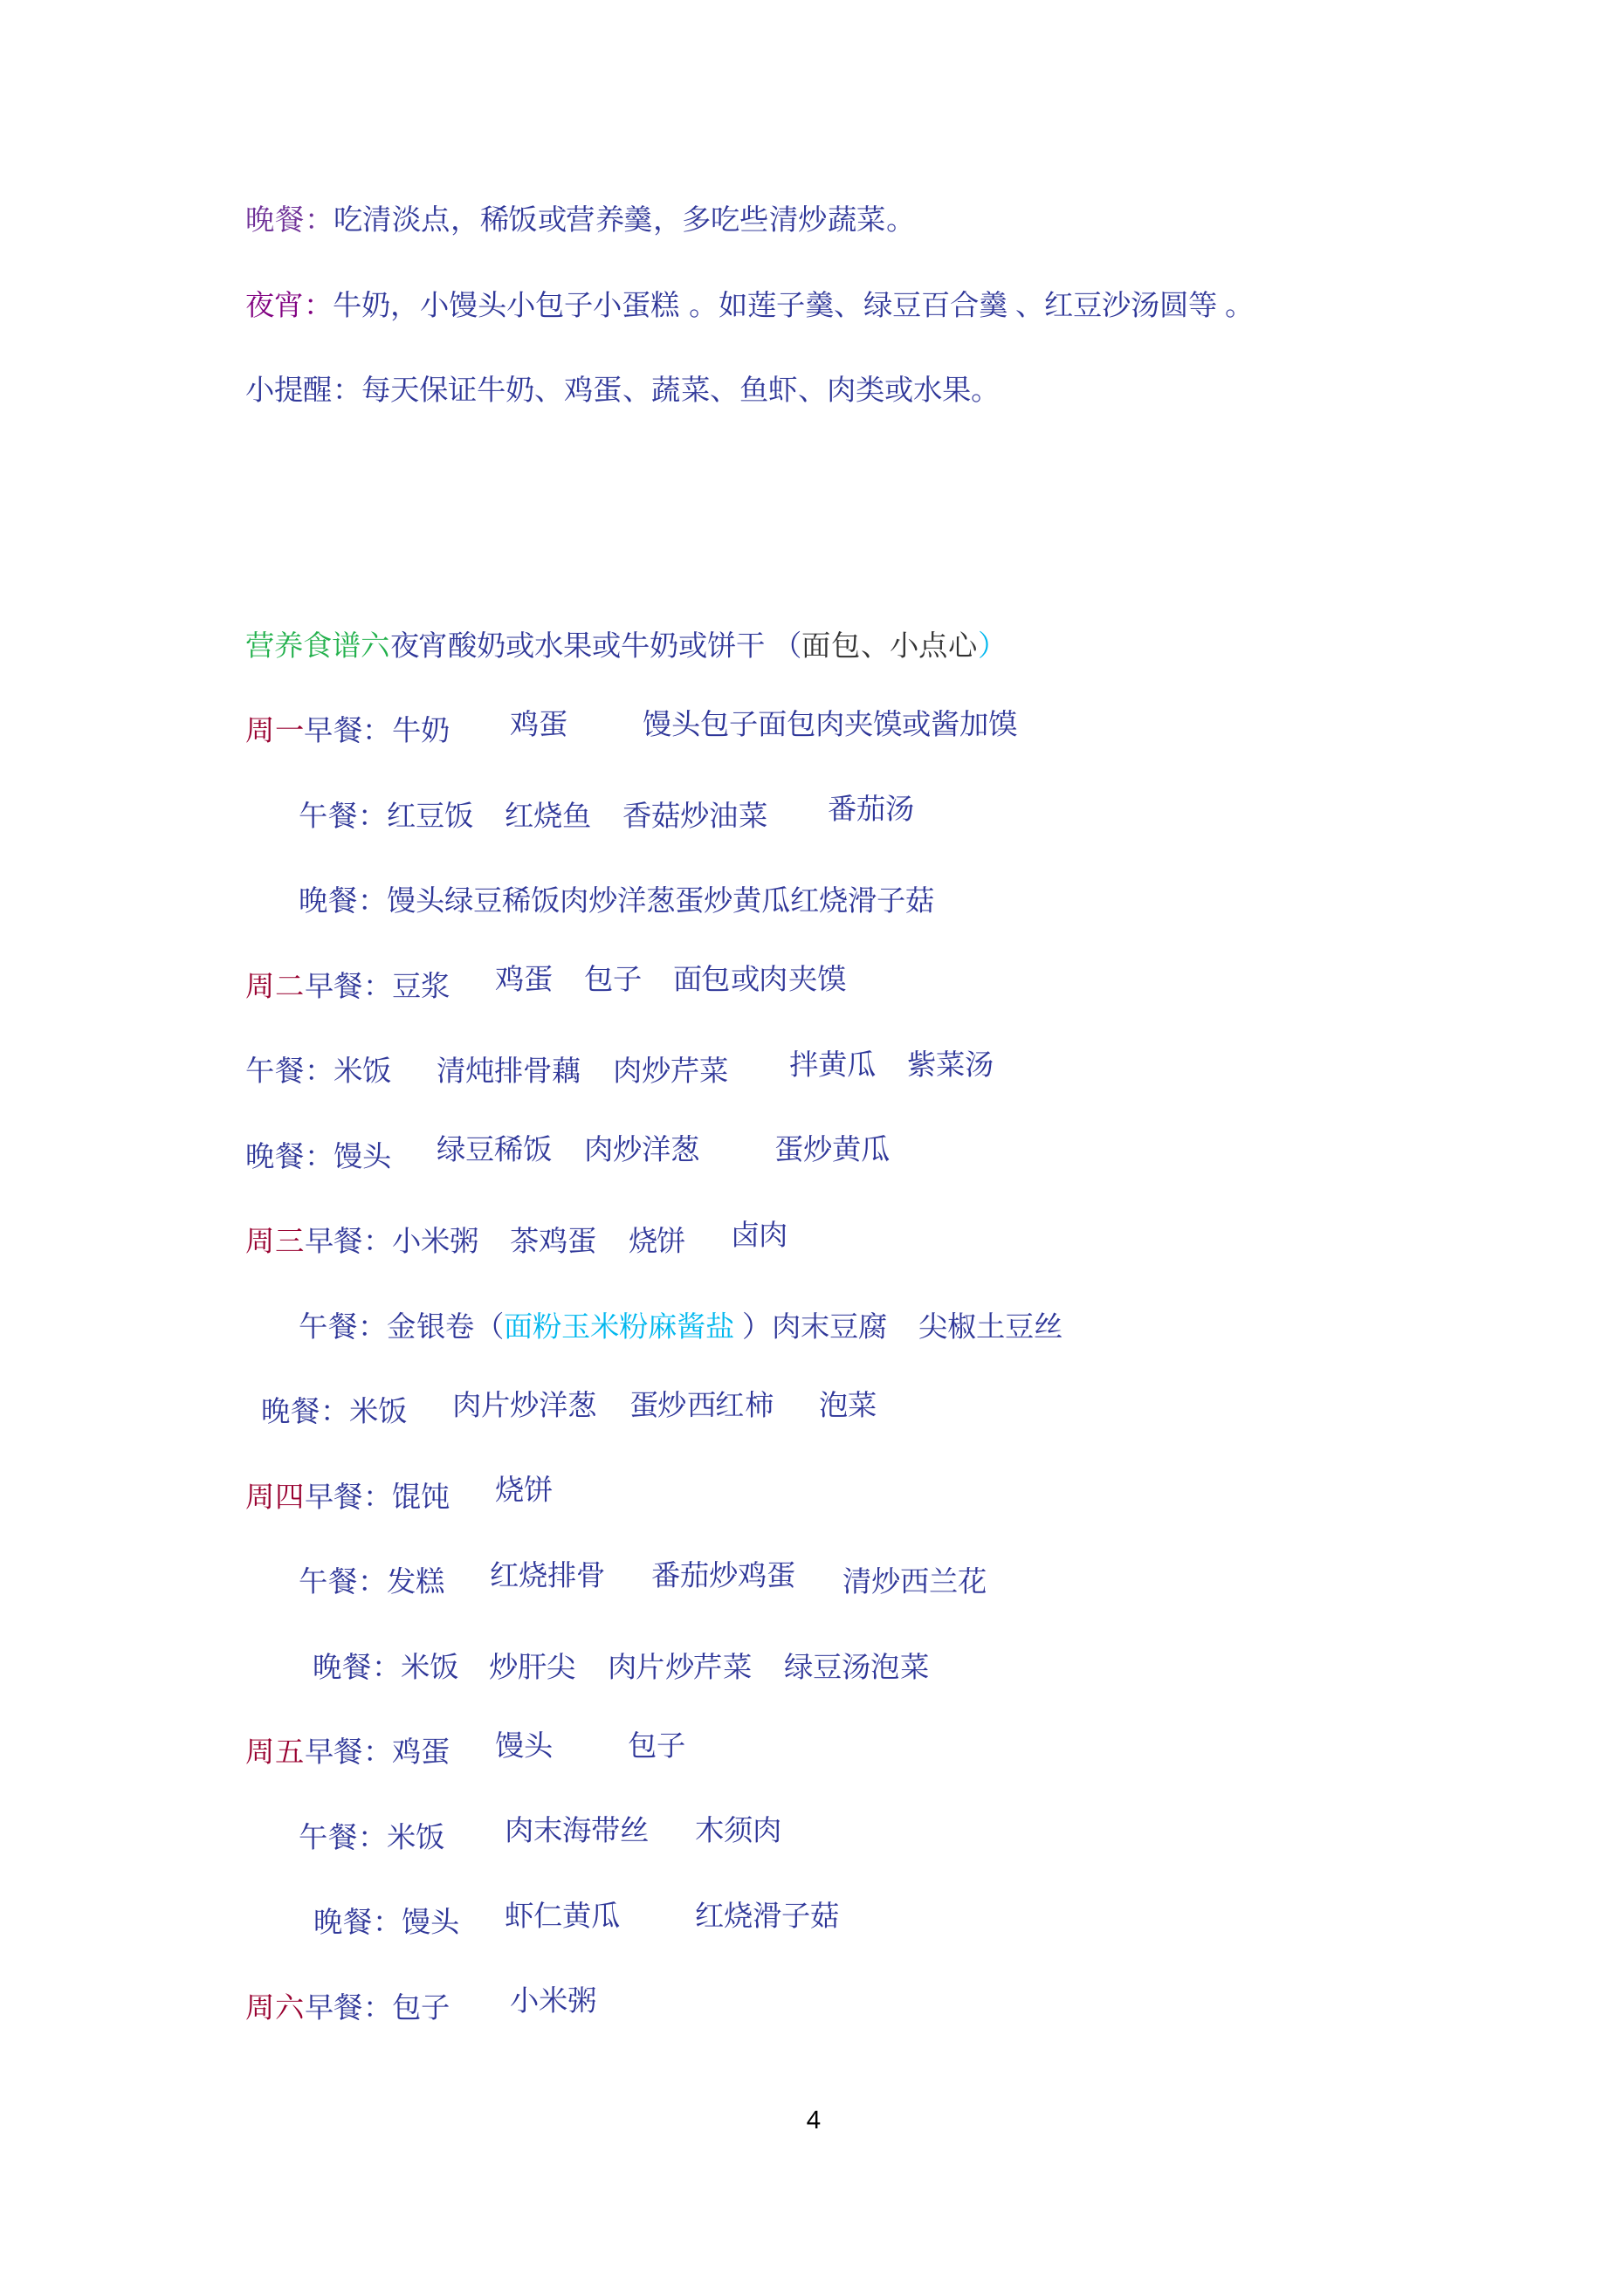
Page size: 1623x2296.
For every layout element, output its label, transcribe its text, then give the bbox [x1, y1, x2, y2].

text 周四早餐：馄饨 [245, 1460, 494, 1519]
text 清炒西兰花 [842, 1545, 1031, 1604]
text 周三早餐：小米粥 茶鸡蛋 烧饼 [245, 1205, 752, 1263]
text 木须肉 [696, 1818, 826, 1846]
text 清炖排骨藕 肉炒芹菜 [437, 1035, 772, 1093]
text 小米粥 [510, 1988, 692, 2017]
text 晚餐：米饭 [261, 1375, 494, 1433]
text 绿豆稀饭 肉炒洋葱 [437, 1137, 742, 1165]
text 虾仁黄瓜 [505, 1903, 692, 1932]
text 拌黄瓜 紫菜汤 [789, 1051, 1037, 1081]
text 卤肉 [752, 1222, 1037, 1251]
text 周五早餐：鸡蛋 [245, 1715, 494, 1774]
text 周一早餐：牛奶 [245, 694, 494, 753]
text 晚餐：馒头绿豆稀饭肉炒洋葱蛋炒黄瓜红烧滑子菇 [299, 864, 1029, 923]
text 夜宵：牛奶，小馒头小包子小蛋糕 。如莲子羹、绿豆百合羹 、红豆沙汤圆等 。 [245, 268, 1549, 327]
text 泡菜 [820, 1392, 921, 1421]
text 烧饼 [495, 1477, 821, 1506]
text 周六早餐：包子 [245, 1970, 494, 2030]
text 营养食谱六夜宵酸奶或水果或牛奶或饼干 （面包、小点心） [245, 608, 1158, 668]
text 午餐：红豆饭 红烧鱼 香菇炒油菜 [299, 779, 836, 838]
text 周二早餐：豆浆 [245, 949, 494, 1008]
text 晚餐：吃清淡点，稀饭或营养羹，多吃些清炒蔬菜。 [245, 182, 1056, 242]
text 蛋炒黄瓜 [774, 1137, 1037, 1165]
text 馒头包子面包肉夹馍或酱加馍 [643, 711, 1073, 740]
text 小提醒：每天保证牛奶、鸡蛋、蔬菜、鱼虾、肉类或水果。 [245, 353, 1549, 412]
text 肉片炒洋葱 蛋炒西红柿 [452, 1392, 820, 1421]
text 午餐：发糕 [299, 1545, 494, 1604]
text 晚餐：馒头 [313, 1886, 503, 1944]
text 红烧排骨 [490, 1563, 649, 1591]
text 鸡蛋 包子 面包或肉夹馍 [495, 966, 897, 995]
text 晚餐：馒头 [245, 1119, 435, 1179]
text 番茄汤 [828, 796, 958, 825]
text 番茄炒鸡蛋 [651, 1563, 839, 1591]
text 馒头 [495, 1733, 596, 1762]
text 午餐：米饭 [245, 1035, 435, 1093]
text 午餐：米饭 [299, 1800, 494, 1859]
text 肉末海带丝 [505, 1818, 692, 1846]
text 包子 [628, 1733, 729, 1762]
text 晚餐：米饭 炒肝尖 肉片炒芹菜 绿豆汤泡菜 [313, 1630, 1020, 1689]
text 4 [806, 2112, 856, 2134]
text 红烧滑子菇 [696, 1903, 884, 1932]
text 午餐：金银卷（面粉玉米粉麻酱盐 ）肉末豆腐 尖椒土豆丝 [299, 1289, 1174, 1349]
text 鸡蛋 [510, 711, 611, 740]
